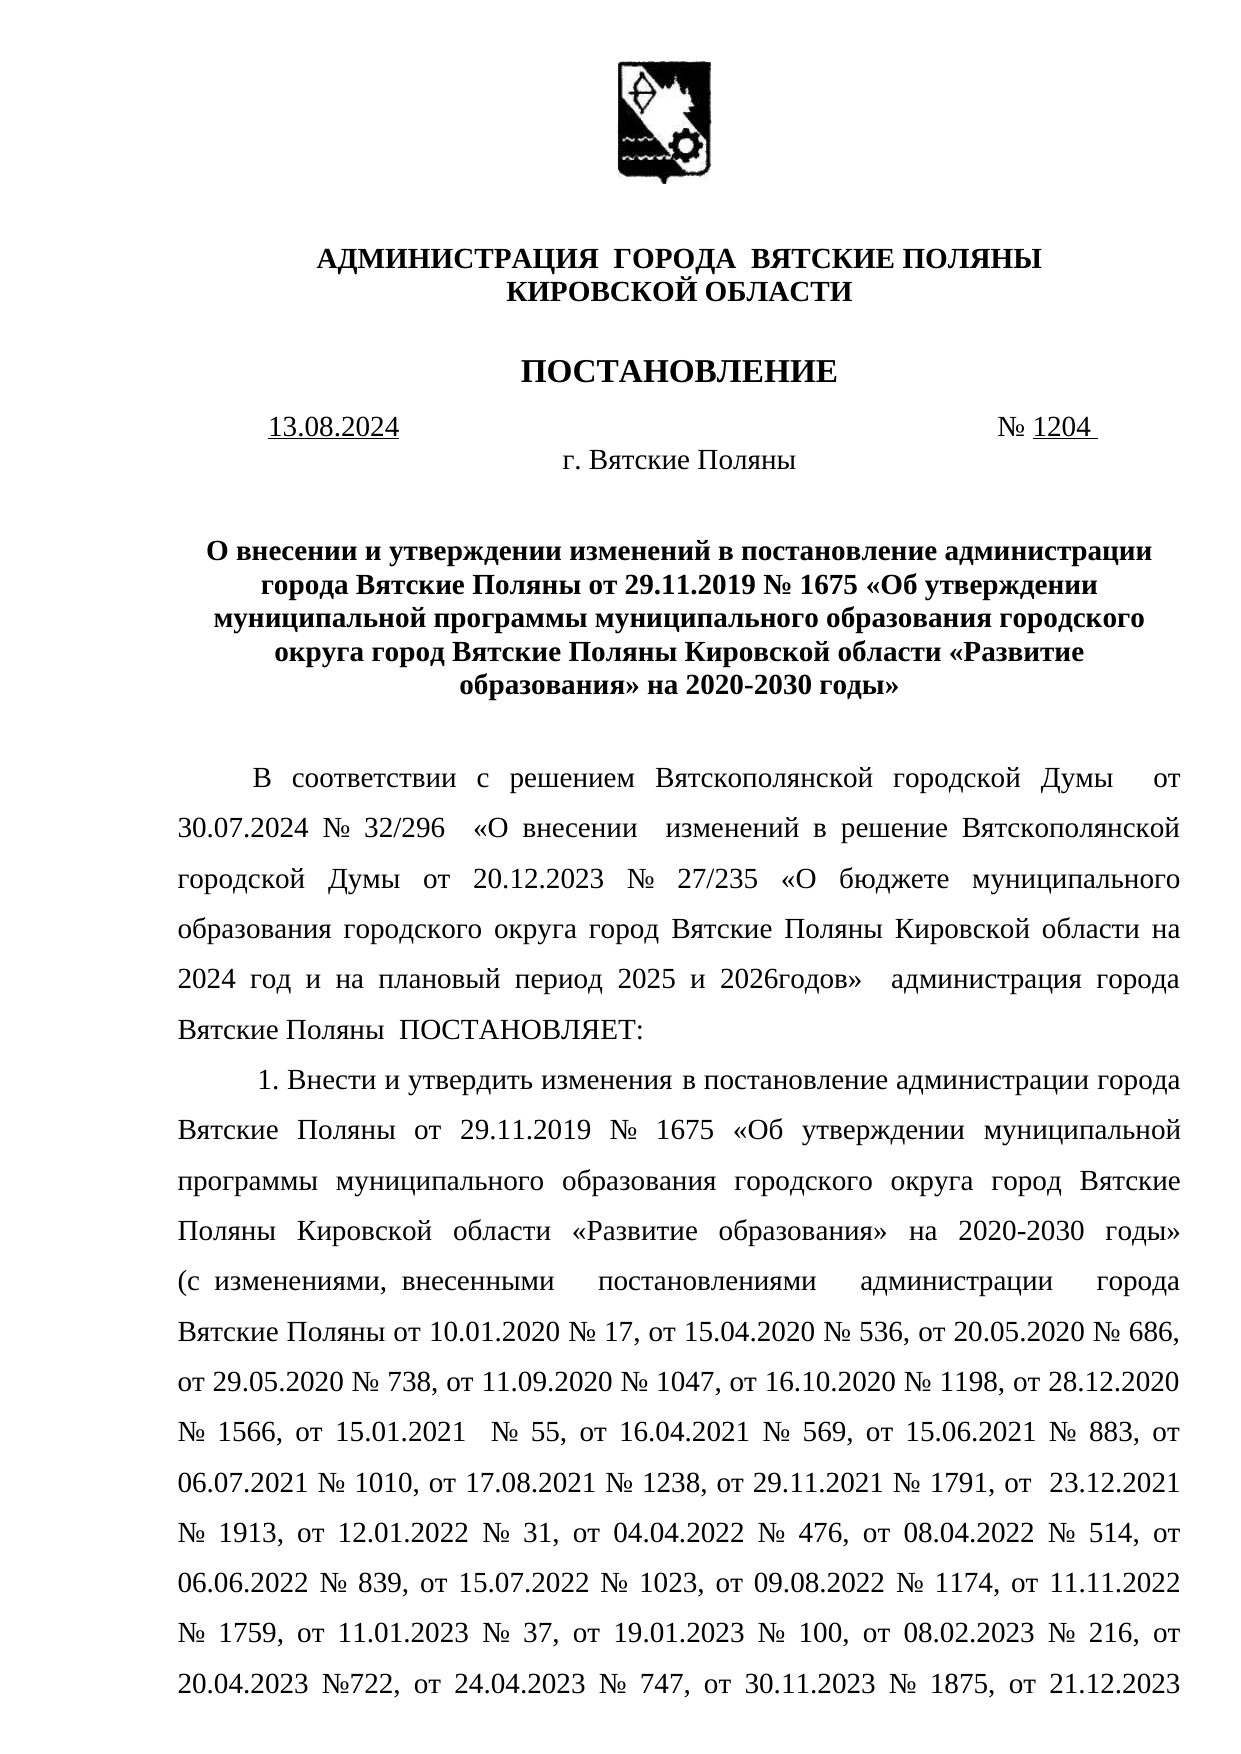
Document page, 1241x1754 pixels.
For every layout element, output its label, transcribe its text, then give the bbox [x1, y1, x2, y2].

text В соответствии с решением Вятскополянской городской Думы от 30.07.2024 № 32/296 «О внесении изменений в решение Вятскополянской городской Думы от 20.12.2023 № 27/235 «О бюджете муниципального образования городского округа город Вятские Поляны Кировской области на 2024 год и на плановый период 2025 и 2026годов» администрация города Вятские Поляны ПОСТАНОВЛЯЕТ: [177, 760, 1181, 1045]
text г. Вятские Поляны [177, 442, 1181, 476]
text муниципальной программы муниципального образования городского [177, 600, 1181, 634]
text КИРОВСКОЙ ОБЛАСТИ [177, 274, 1181, 308]
text О внесении и утверждении изменений в постановление администрации [177, 533, 1181, 567]
text 13.08.2024 № 1204 [177, 409, 1181, 442]
subtitle АДМИНИСТРАЦИЯ ГОРОДА ВЯТСКИЕ ПОЛЯНЫ [177, 241, 1181, 274]
text округа город Вятские Поляны Кировской области «Развитие образования» на 2020-2030 годы» [177, 634, 1181, 701]
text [177, 1062, 1181, 1699]
text ПОСТАНОВЛЕНИЕ [177, 351, 1181, 389]
text города Вятские Поляны от 29.11.2019 № 1675 «Об утверждении [177, 567, 1181, 600]
picture [617, 61, 712, 184]
